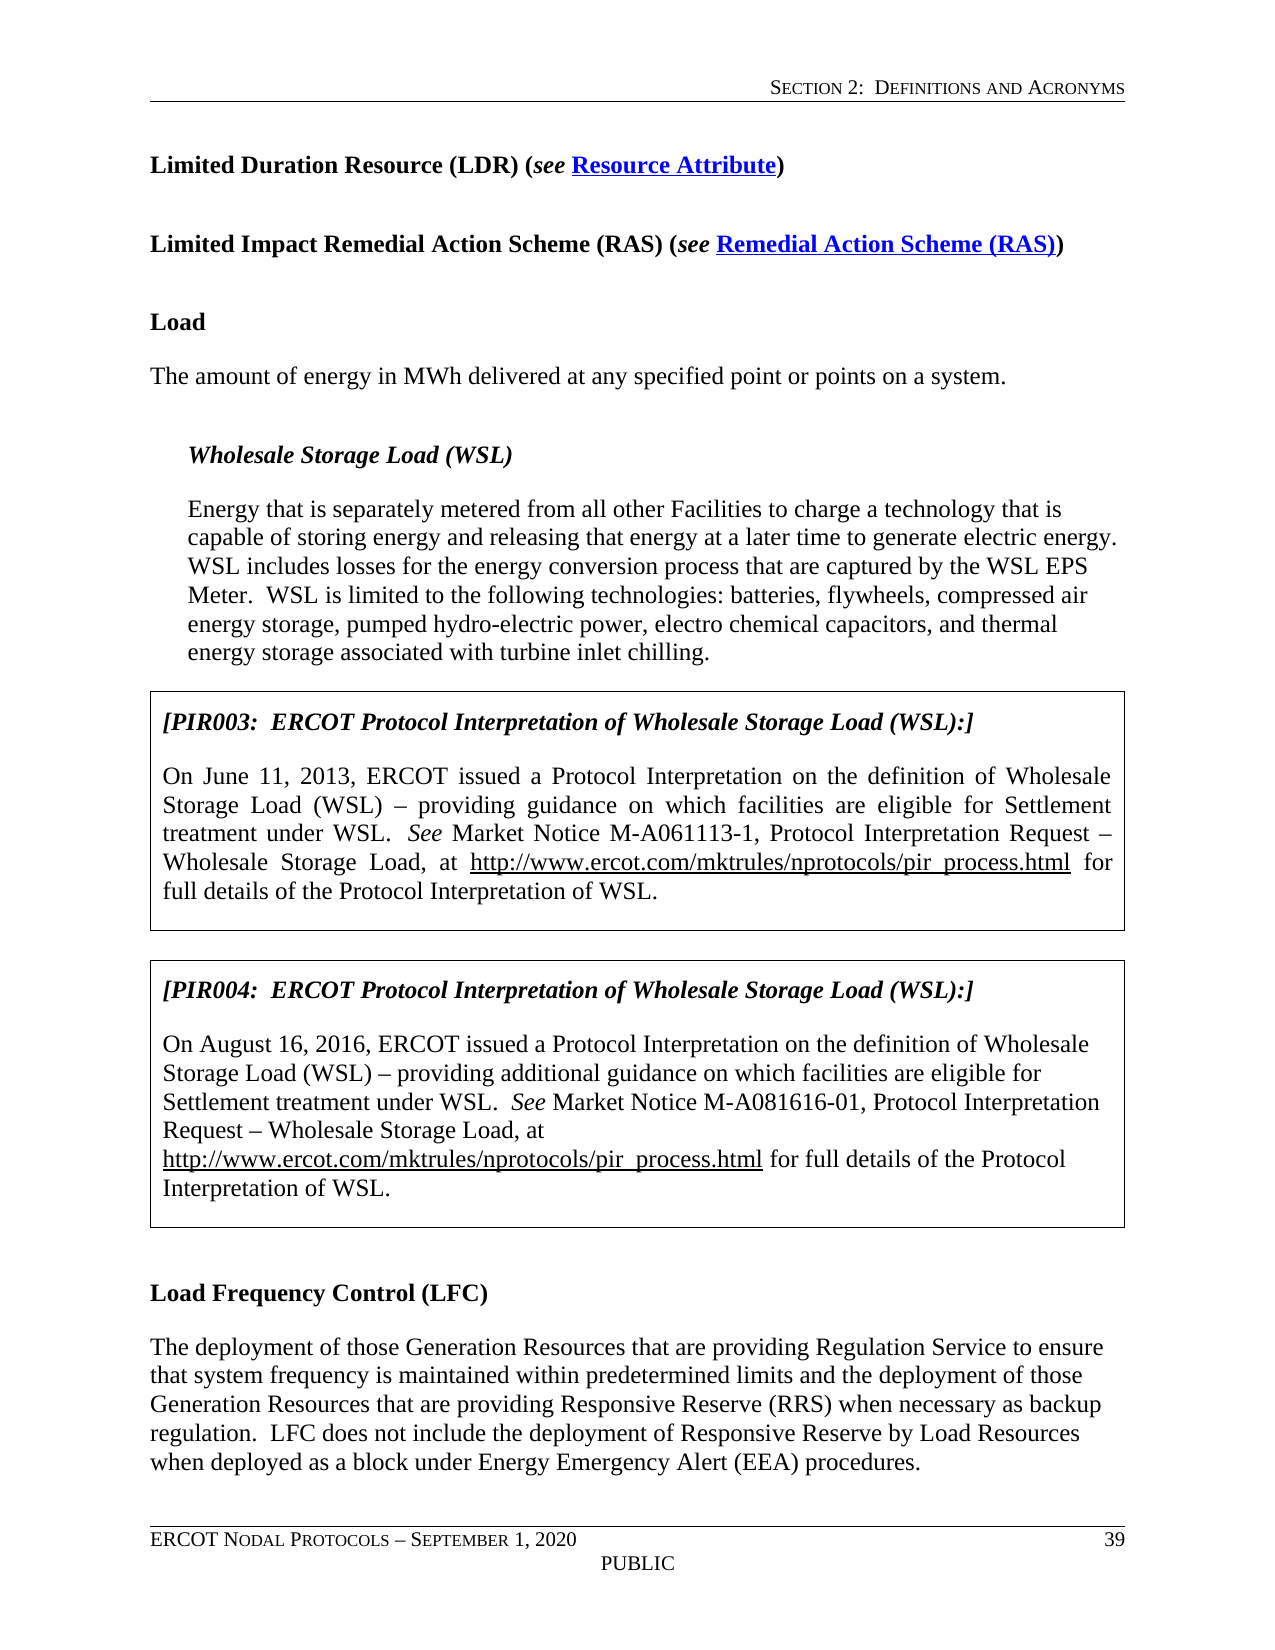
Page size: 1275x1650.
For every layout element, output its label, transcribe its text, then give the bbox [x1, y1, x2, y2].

text Limited Impact Remedial Action Scheme (RAS) (see Remedial Action Scheme (RAS)) [150, 229, 1125, 257]
text Wholesale Storage Load (WSL) [187, 440, 1125, 469]
text The deployment of those Generation Resources that are providing Regulation Service to ensure that system frequency is maintained within predetermined limits and the deployment of those Generation Resources that are providing Responsive Reserve (RRS) when necessary as backup regulation. LFC does not include the deployment of Responsive Reserve by Load Resources when deployed as a block under Energy Emergency Alert (EEA) procedures. [150, 1332, 1125, 1475]
table_header [PIR003: ERCOT Protocol Interpretation of Wholesale Storage Load (WSL):] On June 11, 2013, ERCOT issued a Protocol Interpretation on the definition of Wholesale Storage Load (WSL) – providing guidance on which facilities are eligible for Settlement treatment under WSL. See Market Notice M-A061113-1, Protocol Interpretation Request – Wholesale Storage Load, at http://www.ercot.com/mktrules/nprotocols/pir_process.html for full details of the Protocol Interpretation of WSL. [151, 692, 1124, 930]
text Energy that is separately metered from all other Facilities to charge a technology that is capable of storing energy and releasing that energy at a later time to generate electric energy. WSL includes losses for the energy conversion process that are captured by the WSL EPS Meter. WSL is limited to the following technologies: batteries, flywheels, compressed air energy storage, pumped hydro-electric power, electro chemical capacitors, and thermal energy storage associated with turbine inlet chilling. [187, 494, 1125, 666]
text The amount of energy in MWh delivered at any specified point or points on a system. [150, 361, 1125, 390]
table_header [PIR004: ERCOT Protocol Interpretation of Wholesale Storage Load (WSL):] On August 16, 2016, ERCOT issued a Protocol Interpretation on the definition of Wholesale Storage Load (WSL) – providing additional guidance on which facilities are eligible for Settlement treatment under WSL. See Market Notice M-A081616-01, Protocol Interpretation Request – Wholesale Storage Load, at http://www.ercot.com/mktrules/nprotocols/pir_process.html for full details of the Protocol Interpretation of WSL. [151, 961, 1124, 1227]
text Limited Duration Resource (LDR) (see Resource Attribute) [150, 150, 1125, 179]
text Load Frequency Control (LFC) [150, 1278, 1125, 1307]
text Load [150, 307, 1125, 336]
